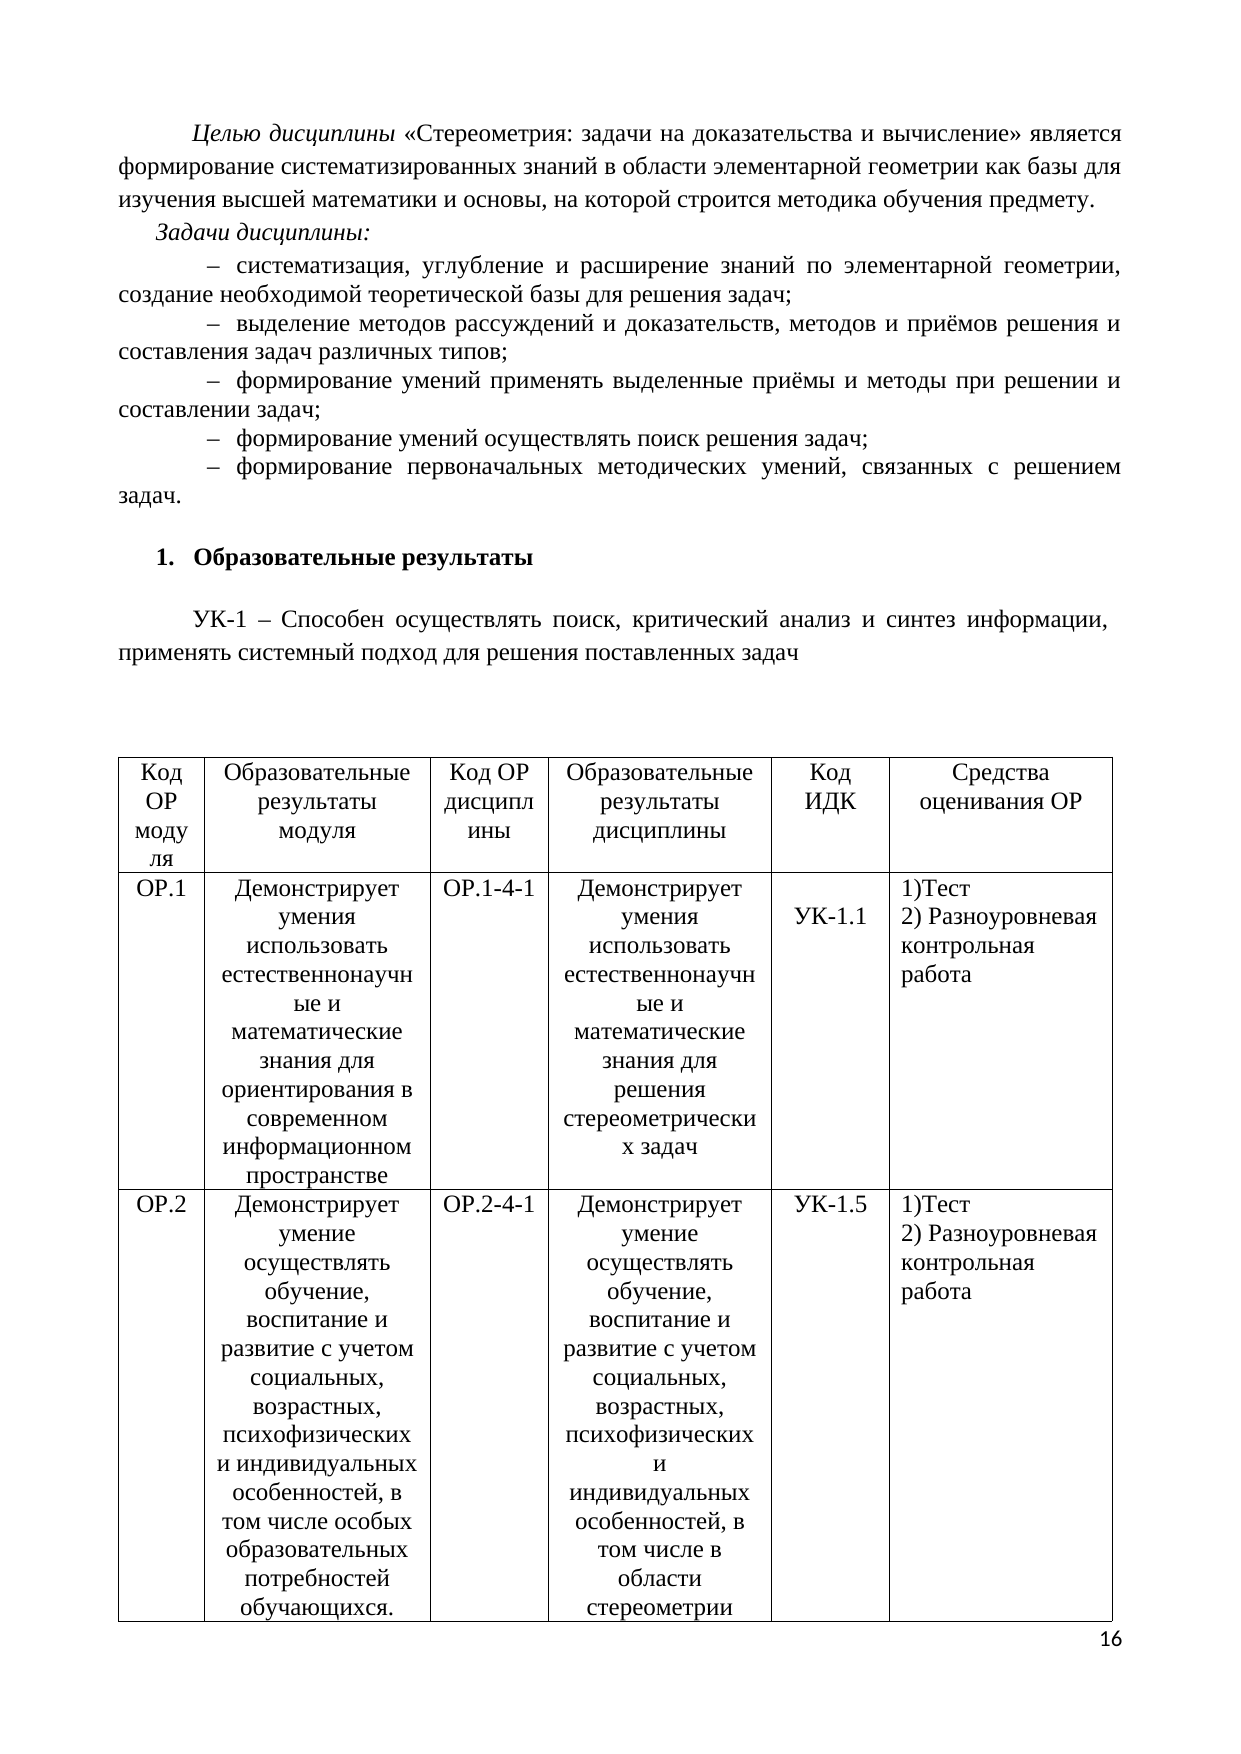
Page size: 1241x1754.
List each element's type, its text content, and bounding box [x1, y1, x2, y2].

table_cell УК-1.1 [772, 873, 889, 1189]
table_header Средства оценивания ОР [890, 758, 1112, 872]
list формирование первоначальных методических умений, связанных с решением задач. [118, 451, 1122, 509]
list формирование умений применять выделенные приёмы и методы при решении и составлении задач; [118, 365, 1122, 423]
table_header Код ОР модуля [119, 758, 204, 872]
table_cell ОР.2-4-1 [431, 1190, 548, 1621]
table_cell УК-1.5 [772, 1190, 889, 1621]
table_cell Демонстрирует умение осуществлять обучение, воспитание и развитие с учетом социальных, возрастных, психофизических и индивидуальных особенностей, в том числе особых образовательных потребностей обучающихся. [205, 1190, 430, 1621]
table_cell Демонстрирует умения использовать естественнонаучные и математические знания для ориентирования в современном информационном пространстве [205, 873, 430, 1189]
text Задачи дисциплины: [118, 217, 1122, 246]
table_cell 1)Тест 2) Разноуровневая контрольная работа [890, 873, 1112, 1189]
list формирование умений осуществлять поиск решения задач; [118, 423, 1122, 451]
table_cell Демонстрирует умения использовать естественнонаучные и математические знания для решения стереометрических задач [549, 873, 771, 1189]
text Целью дисциплины «Стереометрия: задачи на доказательства и вычисление» является формирование систематизированных знаний в области элементарной геометрии как базы для изучения высшей математики и основы, на которой строится методика обучения предмету. [118, 118, 1122, 213]
list Образовательные результаты [156, 542, 1122, 571]
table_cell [890, 1190, 1112, 1621]
table_cell ОР.2 [119, 1190, 204, 1621]
list систематизация, углубление и расширение знаний по элементарной геометрии, создание необходимой теоретической базы для решения задач; [118, 250, 1122, 308]
table_header Код ОР дисциплины [431, 758, 548, 872]
table_header Образовательные результаты модуля [205, 758, 430, 872]
table_header Образовательные результаты дисциплины [549, 758, 771, 872]
table_header Код ИДК [772, 758, 889, 872]
table_cell ОР.1-4-1 [431, 873, 548, 1189]
list выделение методов рассуждений и доказательств, методов и приёмов решения и составления задач различных типов; [118, 308, 1122, 365]
text УК-1 – Способен осуществлять поиск, критический анализ и синтез информации, применять системный подход для решения поставленных задач [118, 604, 1108, 666]
table_cell Демонстрирует умение осуществлять обучение, воспитание и развитие с учетом социальных, возрастных, психофизических и индивидуальных особенностей, в том числе в области стереометрии [549, 1190, 771, 1621]
table_cell ОР.1 [119, 873, 204, 1189]
